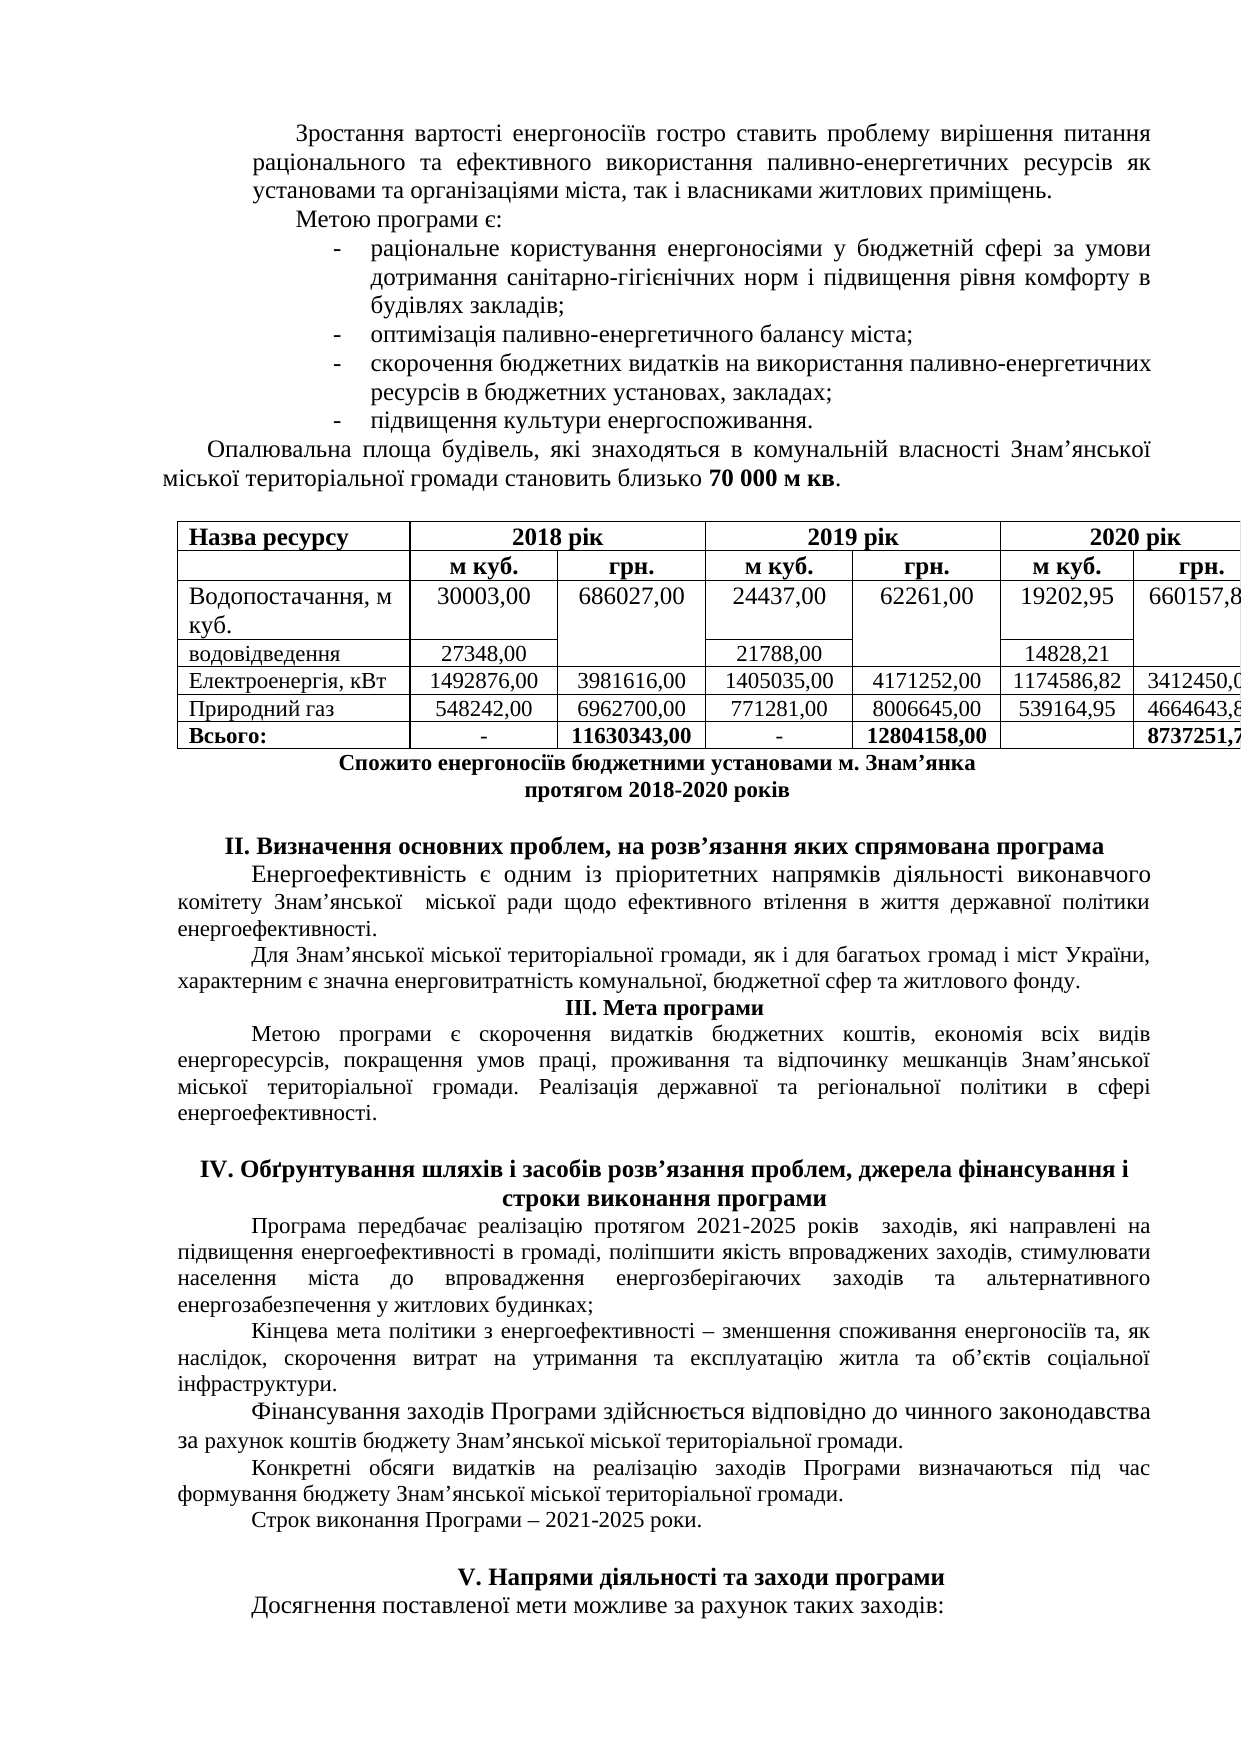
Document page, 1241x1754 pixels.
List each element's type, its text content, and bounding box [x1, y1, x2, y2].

table_cell 1492876,00 [411, 667, 557, 693]
table_cell грн. [853, 551, 1000, 580]
table_cell грн. [558, 551, 705, 580]
table_cell 14828,21 [1001, 640, 1133, 666]
text Строк виконання Програми – 2021-2025 роки. [177, 1506, 1152, 1533]
table_cell Водопостачання, м куб. [178, 581, 409, 639]
table_cell 6962700,00 [558, 695, 705, 721]
text Фінансування заходів Програми здійснюється відповідно до чинного законодавства за рахунок коштів бюджету Знам’янської міської територіальної громади. [177, 1396, 1152, 1454]
text IV. Обґрунтування шляхів і засобів розв’язання проблем, джерела фінансування і строки виконання програми [177, 1154, 1152, 1212]
table_cell 12804158,00 [853, 722, 1000, 748]
table_cell 771281,00 [706, 695, 852, 721]
table_header 2018 рік [411, 522, 705, 550]
text Метою програми є скорочення видатків бюджетних коштів, економія всіх видів енергоресурсів, покращення умов праці, проживання та відпочинку мешканців Знам’янської міської територіальної громади. Реалізація державної та регіональної політики в сфері енергоефективності. [177, 1020, 1152, 1126]
list скорочення бюджетних видатків на використання паливно-енергетичних ресурсів в бюджетних установах, закладах; [333, 348, 1152, 406]
table_cell Всього: [178, 722, 409, 748]
table_cell 8737251,78 [1134, 722, 1240, 748]
table_cell 3412450,09 [1134, 667, 1240, 693]
table_cell 62261,00 [853, 581, 1000, 666]
table_cell 8006645,00 [853, 695, 1000, 721]
table_cell 4664643,80 [1134, 695, 1240, 721]
table_cell 19202,95 [1001, 581, 1133, 639]
table_header 2019 рік [706, 522, 1000, 550]
text Енергоефективність є одним із пріоритетних напрямків діяльності виконавчого комітету Знам’янської міської ради щодо ефективного втілення в життя державної політики енергоефективності. [177, 859, 1152, 941]
table_cell [1001, 722, 1133, 748]
text ІІ. Визначення основних проблем, на розв’язання яких спрямована програма [177, 831, 1152, 859]
table_cell м куб. [706, 551, 852, 580]
text Для Знам’янської міської територіальної громади, як і для багатьох громад і міст України, характерним є значна енерговитратність комунальної, бюджетної сфер та житлового фонду. [177, 941, 1152, 994]
table_cell 4171252,00 [853, 667, 1000, 693]
table_cell 1174586,82 [1001, 667, 1133, 693]
text Досягнення поставленої мети можливе за рахунок таких заходів: [177, 1590, 1152, 1619]
table_cell 660157,89 [1134, 581, 1240, 666]
table_cell Електроенергія, кВт [178, 667, 409, 693]
text V. Напрями діяльності та заходи програми [177, 1562, 1152, 1590]
text Кінцева мета політики з енергоефективності – зменшення споживання енергоносіїв та, як наслідок, скорочення витрат на утримання та експлуатацію житла та об’єктів соціальної інфраструктури. [177, 1317, 1152, 1396]
table_cell м куб. [411, 551, 557, 580]
table_cell 3981616,00 [558, 667, 705, 693]
text Конкретні обсяги видатків на реалізацію заходів Програми визначаються під час формування бюджету Знам’янської міської територіальної громади. [177, 1454, 1152, 1506]
table_header Назва ресурсу [178, 522, 409, 550]
table_cell водовідведення [178, 640, 409, 666]
table_header 2020 рік [1001, 522, 1240, 550]
table_cell 548242,00 [411, 695, 557, 721]
text Метою програми є: [252, 204, 1152, 233]
table_cell 539164,95 [1001, 695, 1133, 721]
text Програма передбачає реалізацію протягом 2021-2025 років заходів, які направлені на підвищення енергоефективності в громаді, поліпшити якість впроваджених заходів, стимулювати населення міста до впровадження енергозберігаючих заходів та альтернативного енергозабезпечення у житлових будинках; [177, 1212, 1152, 1317]
table_cell 686027,00 [558, 581, 705, 666]
list оптимізація паливно-енергетичного балансу міста; [333, 319, 1152, 348]
table_cell Природний газ [178, 695, 409, 721]
table_cell 1405035,00 [706, 667, 852, 693]
list раціональне користування енергоносіями у бюджетній сфері за умови дотримання санітарно-гігієнічних норм і підвищення рівня комфорту в будівлях закладів; [333, 233, 1152, 319]
table_cell 27348,00 [411, 640, 557, 666]
table_cell м куб. [1001, 551, 1133, 580]
text Зростання вартості енергоносіїв гостро ставить проблему вирішення питання раціонального та ефективного використання паливно-енергетичних ресурсів як установами та організаціями міста, так і власниками житлових приміщень. [252, 118, 1152, 204]
table_cell 21788,00 [706, 640, 852, 666]
table_cell 24437,00 [706, 581, 852, 639]
table_cell 30003,00 [411, 581, 557, 639]
table_cell - [411, 722, 557, 748]
table_cell 11630343,00 [558, 722, 705, 748]
text протягом 2018-2020 років [162, 776, 1152, 802]
list підвищення культури енергоспоживання. [333, 406, 1152, 434]
text Спожито енергоносіїв бюджетними установами м. Знам’янка [162, 749, 1152, 776]
table_cell - [706, 722, 852, 748]
text Опалювальна площа будівель, які знаходяться в комунальній власності Знам’янської міської територіальної громади становить близько 70 000 м кв. [162, 434, 1152, 492]
text ІІІ. Мета програми [177, 994, 1152, 1020]
table_cell грн. [1134, 551, 1240, 580]
table_cell [178, 551, 409, 580]
